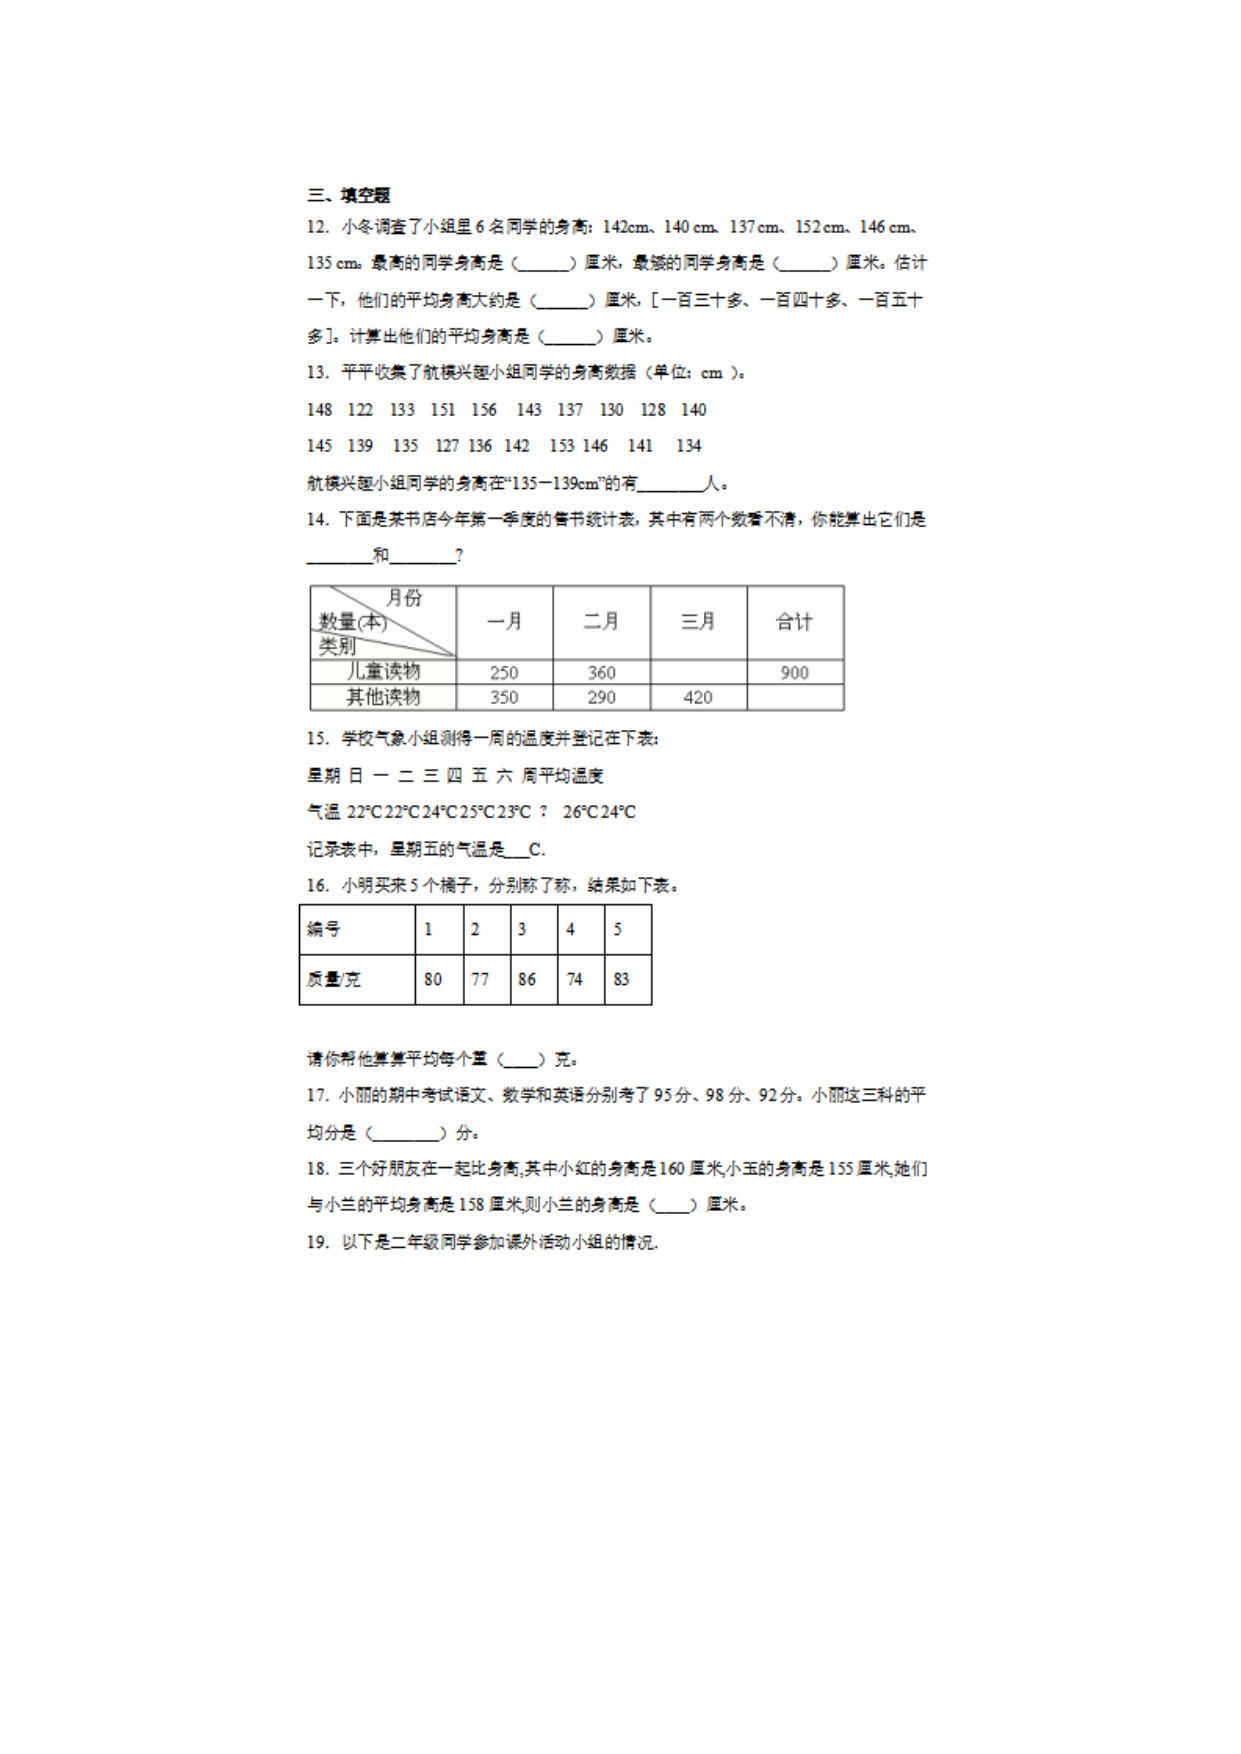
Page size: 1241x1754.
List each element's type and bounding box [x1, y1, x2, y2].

picture [263, 162, 977, 1286]
